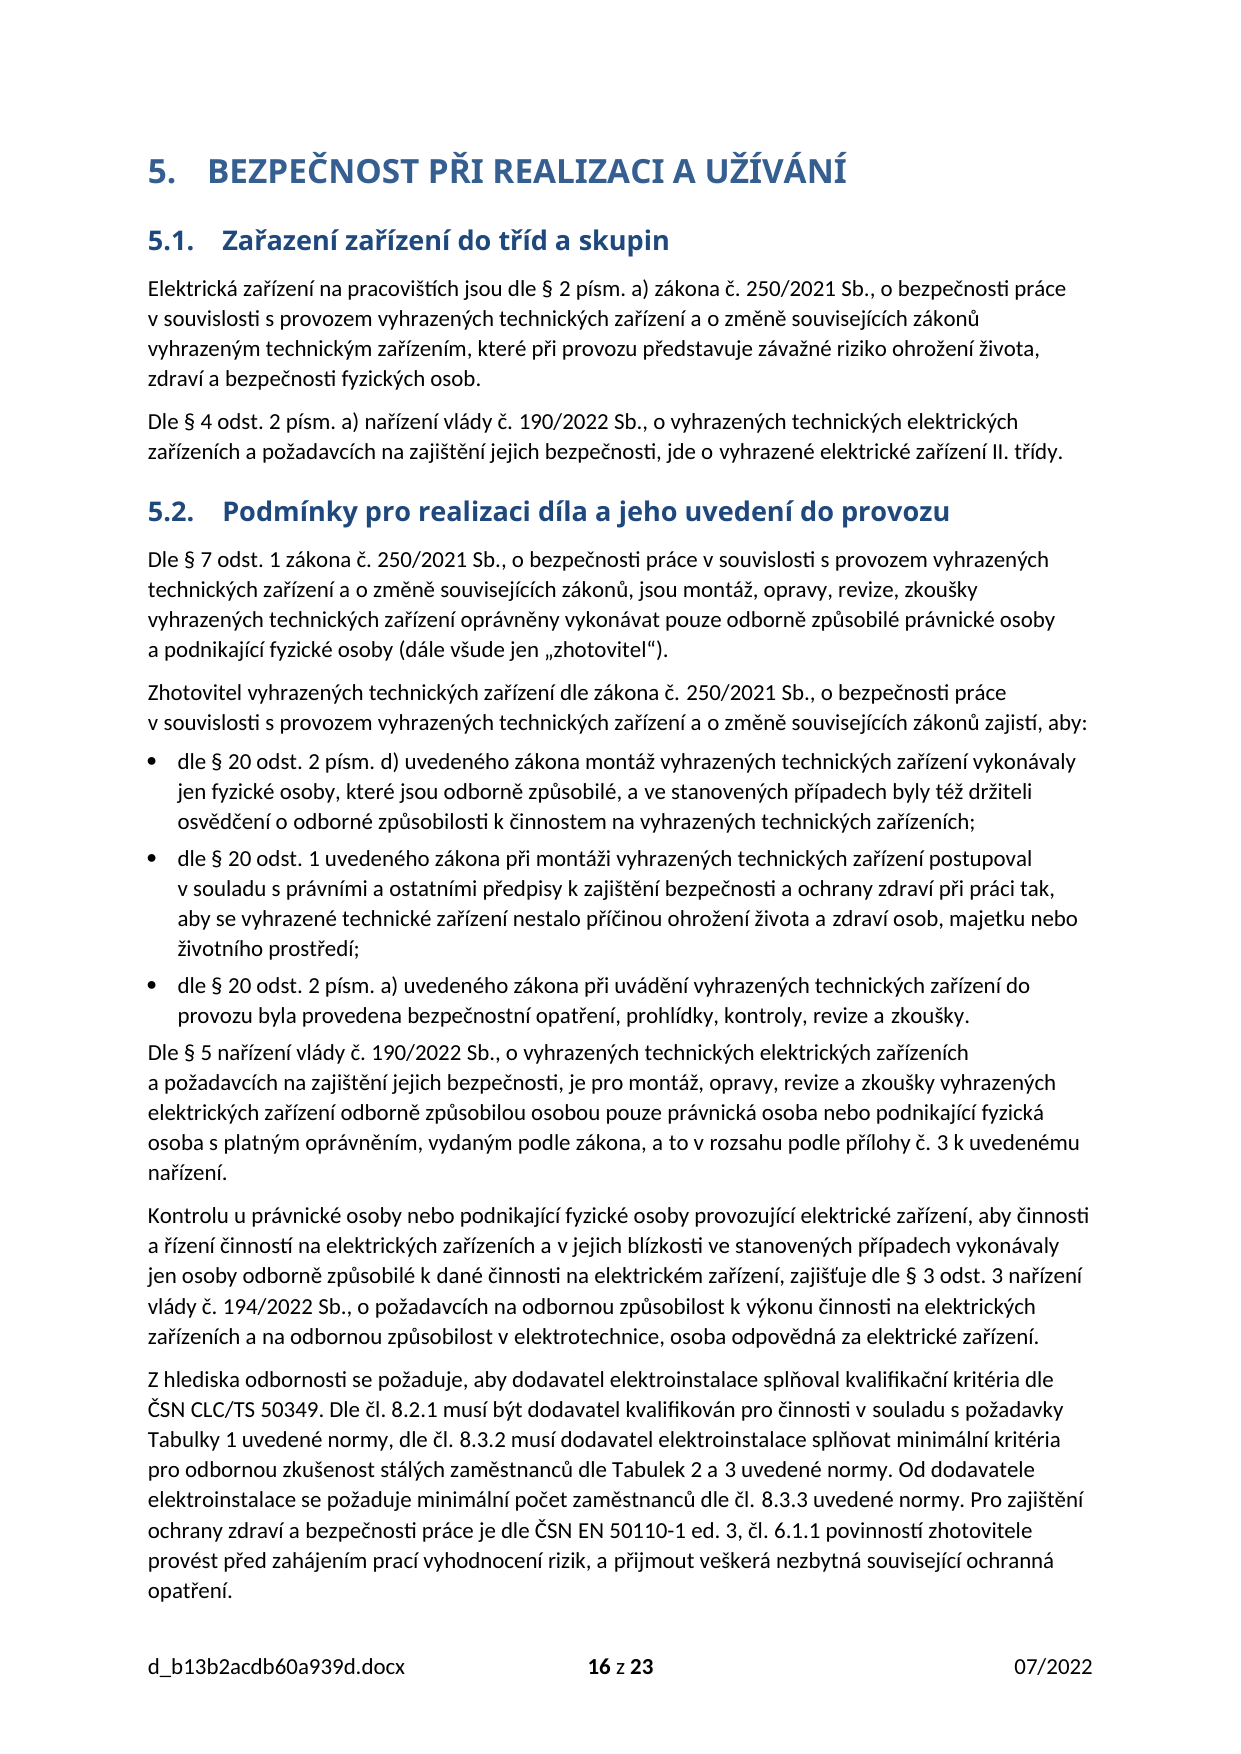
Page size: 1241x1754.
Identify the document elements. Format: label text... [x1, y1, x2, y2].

text Z hlediska odbornosti se požaduje, aby dodavatel elektroinstalace splňoval kvalifikační kritéria dle ČSN CLC/TS 50349. Dle čl. 8.2.1 musí být dodavatel kvalifikován pro činnosti v souladu s požadavky Tabulky 1 uvedené normy, dle čl. 8.3.2 musí dodavatel elektroinstalace splňovat minimální kritéria pro odbornou zkušenost stálých zaměstnanců dle Tabulek 2 a 3 uvedené normy. Od dodavatele elektroinstalace se požaduje minimální počet zaměstnanců dle čl. 8.3.3 uvedené normy. Pro zajištění ochrany zdraví a bezpečnosti práce je dle ČSN EN 50110-1 ed. 3, čl. 6.1.1 povinností zhotovitele provést před zahájením prací vyhodnocení rizik, a přijmout veškerá nezbytná související ochranná opatření. [148, 1365, 1092, 1604]
text dle § 20 odst. 2 písm. a) uvedeného zákona při uvádění vyhrazených technických zařízení do provozu byla provedena bezpečnostní opatření, prohlídky, kontroly, revize a zkoušky. [148, 971, 1092, 1029]
text Dle § 7 odst. 1 zákona č. 250/2021 Sb., o bezpečnosti práce v souvislosti s provozem vyhrazených technických zařízení a o změně souvisejících zákonů, jsou montáž, opravy, revize, zkoušky vyhrazených technických zařízení oprávněny vykonávat pouze odborně způsobilé právnické osoby a podnikající fyzické osoby (dále všude jen „zhotovitel“). [148, 545, 1092, 664]
text dle § 20 odst. 1 uvedeného zákona při montáži vyhrazených technických zařízení postupoval v souladu s právními a ostatními předpisy k zajištění bezpečnosti a ochrany zdraví při práci tak, aby se vyhrazené technické zařízení nestalo příčinou ohrožení života a zdraví osob, majetku nebo životního prostředí; [148, 844, 1092, 963]
text Dle § 5 nařízení vlády č. 190/2022 Sb., o vyhrazených technických elektrických zařízeních a požadavcích na zajištění jejich bezpečnosti, je pro montáž, opravy, revize a zkoušky vyhrazených elektrických zařízení odborně způsobilou osobou pouze právnická osoba nebo podnikající fyzická osoba s platným oprávněním, vydaným podle zákona, a to v rozsahu podle přílohy č. 3 k uvedenému nařízení. [148, 1038, 1092, 1187]
subtitle BEZPEČNOST PŘI REALIZACI A UŽÍVÁNÍ [148, 148, 1092, 193]
text Zhotovitel vyhrazených technických zařízení dle zákona č. 250/2021 Sb., o bezpečnosti práce v souvislosti s provozem vyhrazených technických zařízení a o změně souvisejících zákonů zajistí, aby: [148, 678, 1092, 737]
subtitle Zařazení zařízení do tříd a skupin [148, 222, 1092, 258]
text Dle § 4 odst. 2 písm. a) nařízení vlády č. 190/2022 Sb., o vyhrazených technických elektrických zařízeních a požadavcích na zajištění jejich bezpečnosti, jde o vyhrazené elektrické zařízení II. třídy. [148, 407, 1092, 466]
text Kontrolu u právnické osoby nebo podnikající fyzické osoby provozující elektrické zařízení, aby činnosti a řízení činností na elektrických zařízeních a v jejich blízkosti ve stanovených případech vykonávaly jen osoby odborně způsobilé k dané činnosti na elektrickém zařízení, zajišťuje dle § 3 odst. 3 nařízení vlády č. 194/2022 Sb., o požadavcích na odbornou způsobilost k výkonu činnosti na elektrických zařízeních a na odbornou způsobilost v elektrotechnice, osoba odpovědná za elektrické zařízení. [148, 1201, 1092, 1350]
subtitle Podmínky pro realizaci díla a jeho uvedení do provozu [148, 493, 1092, 529]
text dle § 20 odst. 2 písm. d) uvedeného zákona montáž vyhrazených technických zařízení vykonávaly jen fyzické osoby, které jsou odborně způsobilé, a ve stanovených případech byly též držiteli osvědčení o odborné způsobilosti k činnostem na vyhrazených technických zařízeních; [148, 747, 1092, 836]
text Elektrická zařízení na pracovištích jsou dle § 2 písm. a) zákona č. 250/2021 Sb., o bezpečnosti práce v souvislosti s provozem vyhrazených technických zařízení a o změně souvisejících zákonů vyhrazeným technickým zařízením, které při provozu představuje závažné riziko ohrožení života, zdraví a bezpečnosti fyzických osob. [148, 274, 1092, 393]
